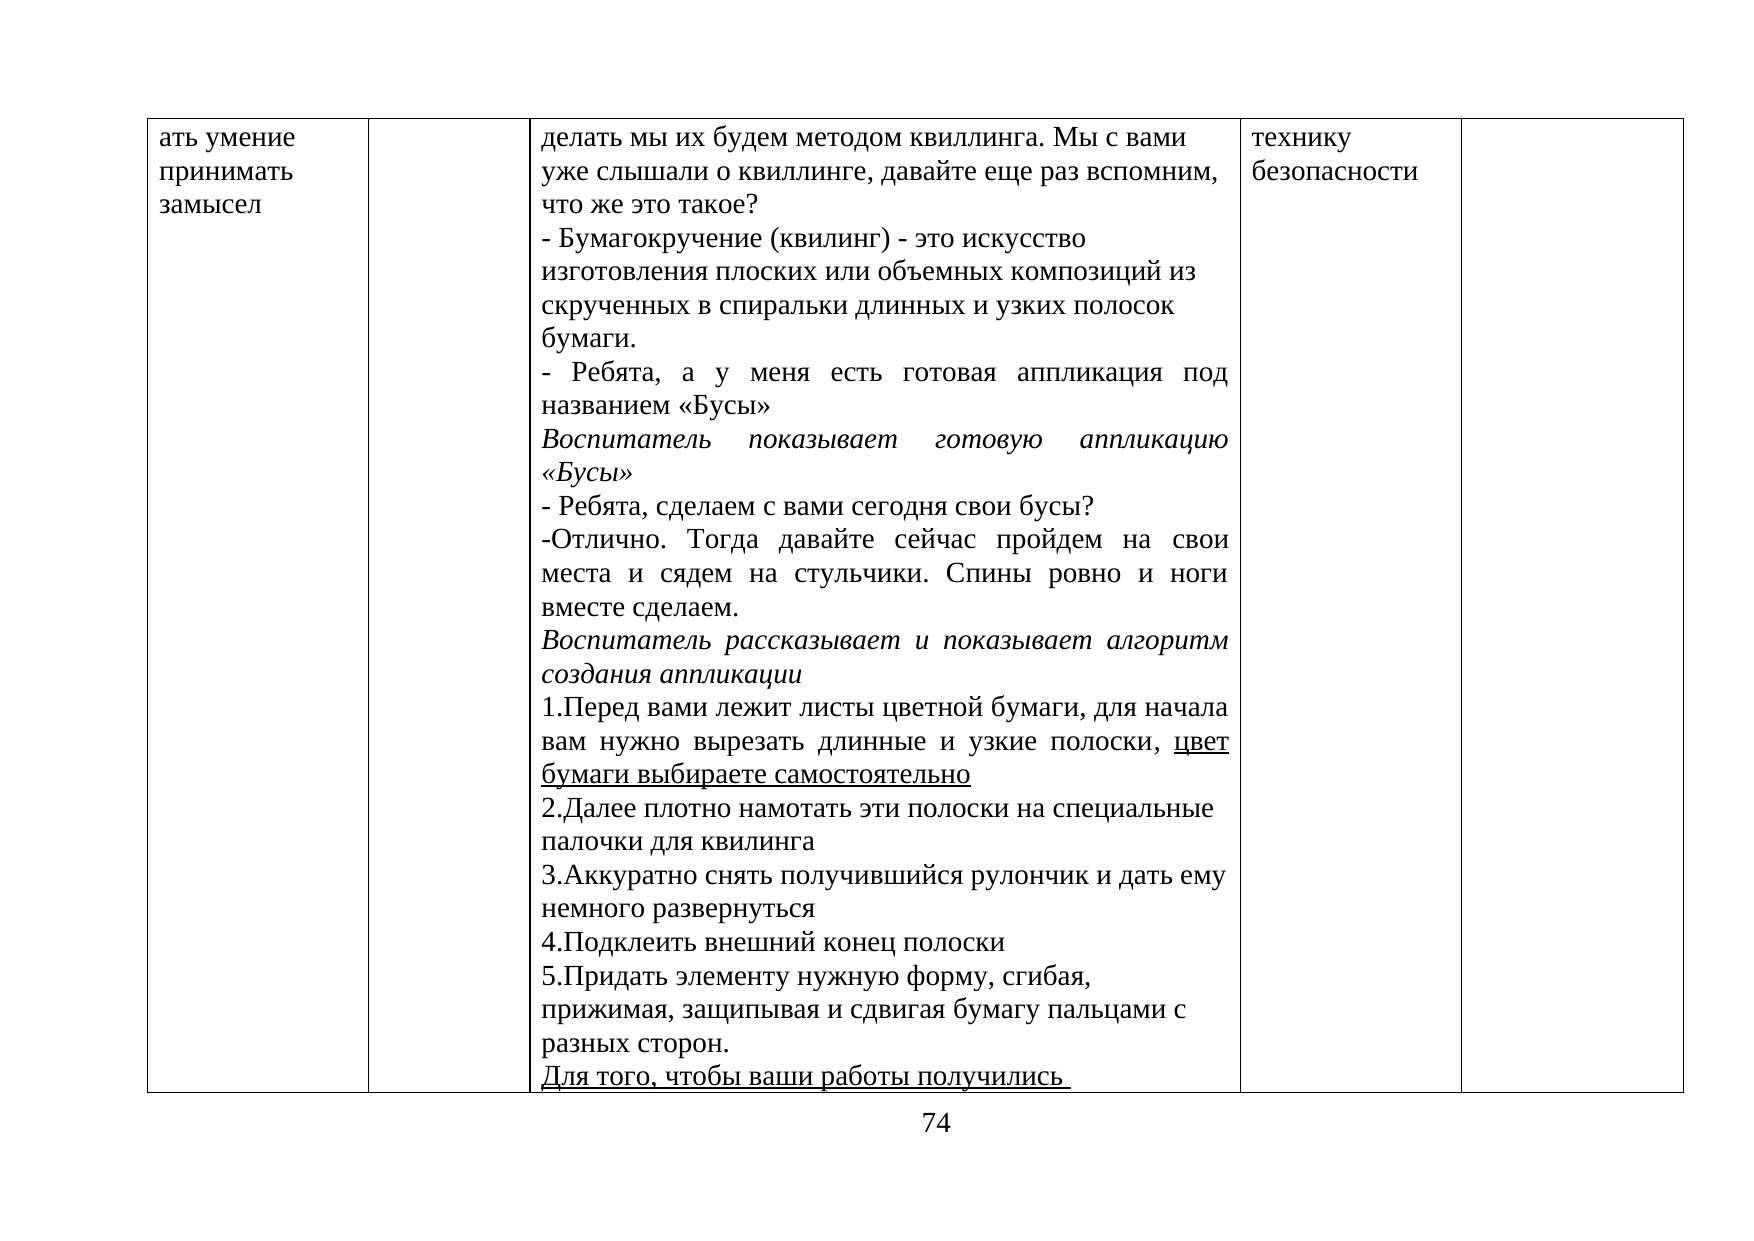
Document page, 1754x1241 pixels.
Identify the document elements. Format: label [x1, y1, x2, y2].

table_cell [1241, 119, 1461, 1092]
table_cell [1462, 119, 1683, 1092]
table_cell [148, 119, 368, 1092]
table_cell [531, 119, 1240, 1092]
table_cell [369, 119, 529, 1092]
